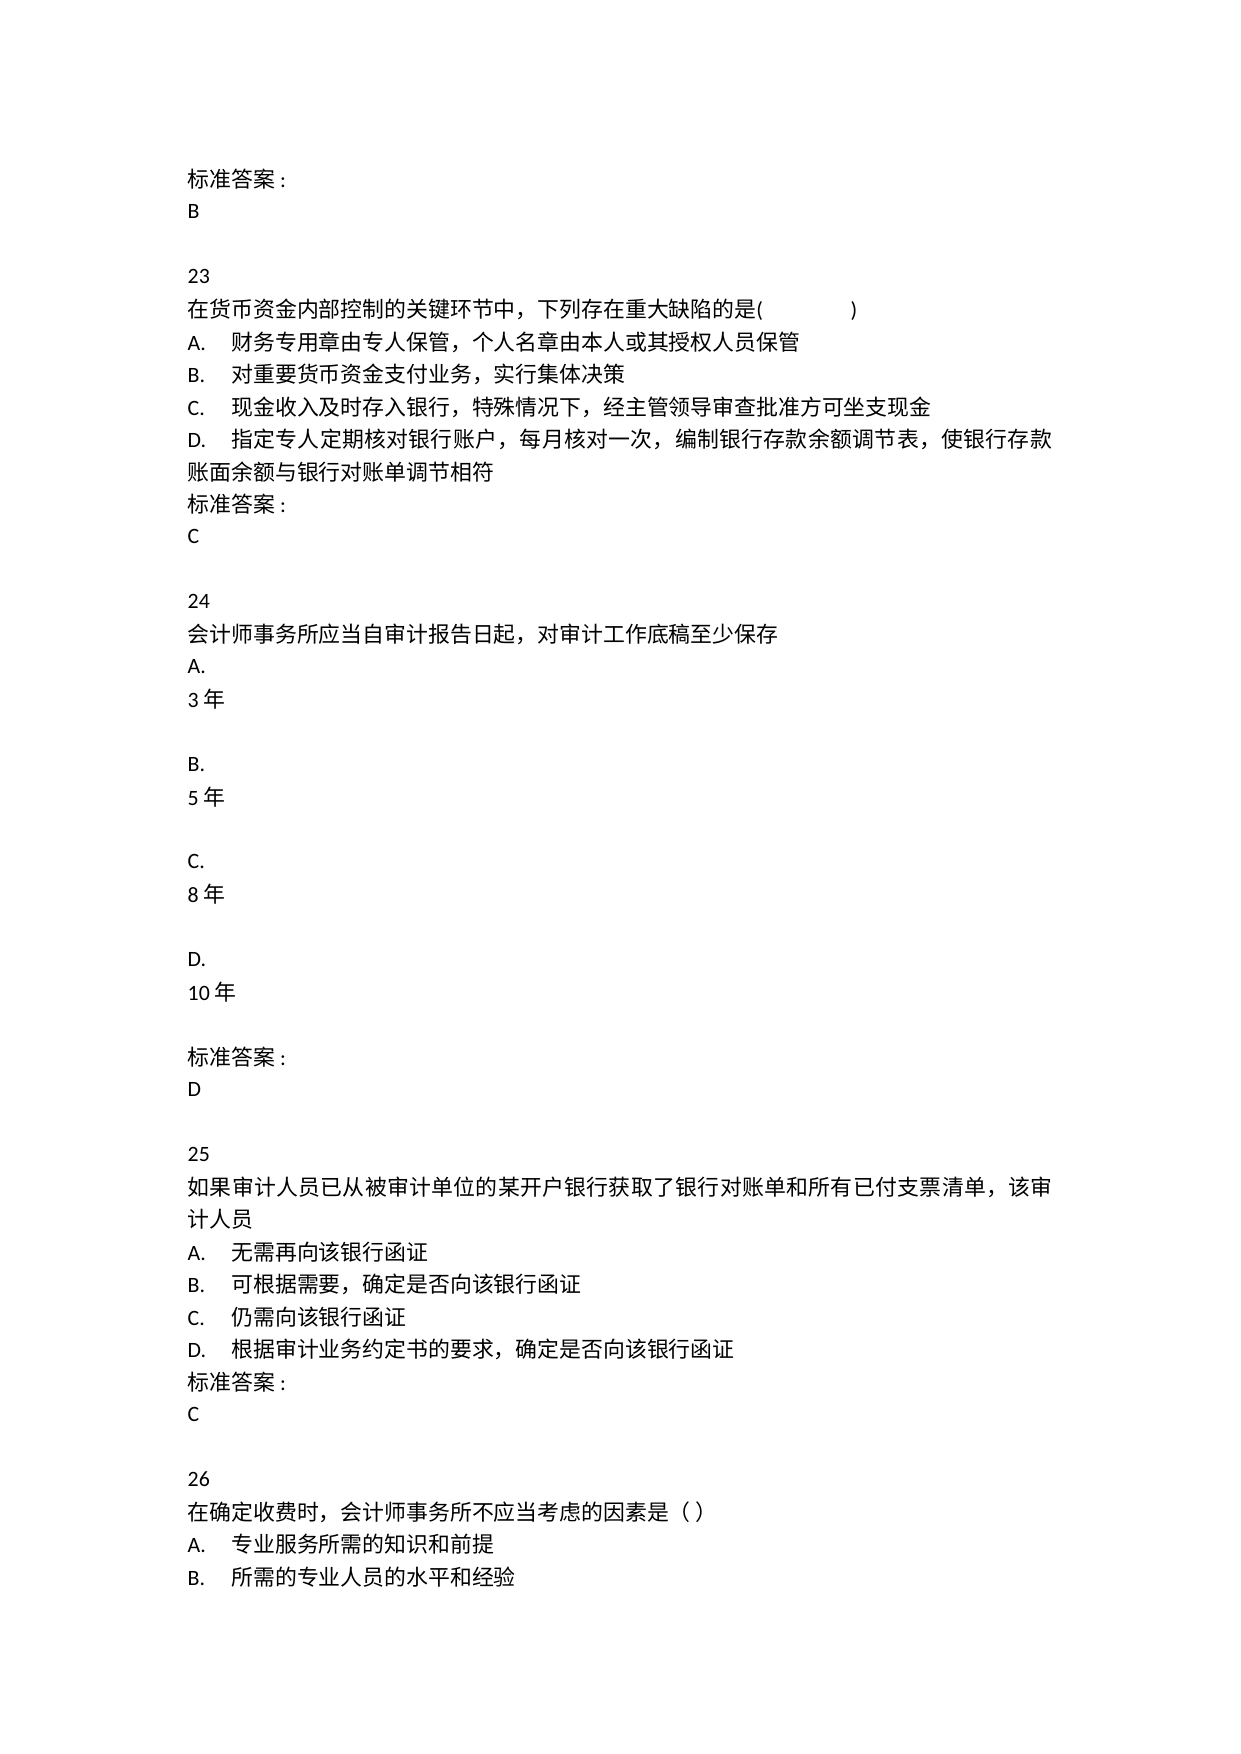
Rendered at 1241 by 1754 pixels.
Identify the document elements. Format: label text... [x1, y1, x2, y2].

text D. [187, 942, 1053, 974]
text 在货币资金内部控制的关键环节中，下列存在重大缺陷的是( ) [187, 292, 1053, 324]
text 标准答案 : [187, 487, 1053, 519]
text 标准答案 : [187, 1364, 1053, 1397]
text C. [187, 844, 1053, 877]
text B. 所需的专业人员的水平和经验 [187, 1559, 1053, 1592]
text 会计师事务所应当自审计报告日起，对审计工作底稿至少保存 [187, 617, 1053, 649]
text B [187, 194, 1053, 227]
text 23 [187, 259, 1053, 292]
text 5年 [187, 779, 1053, 812]
text 24 [187, 584, 1053, 617]
text B. [187, 747, 1053, 779]
text 如果审计人员已从被审计单位的某开户银行获取了银行对账单和所有已付支票清单，该审计人员 [187, 1169, 1053, 1234]
text A. 财务专用章由专人保管，个人名章由本人或其授权人员保管 [187, 324, 1053, 357]
text B. 对重要货币资金支付业务，实行集体决策 [187, 357, 1053, 389]
text 标准答案 : [187, 1039, 1053, 1072]
text A. [187, 649, 1053, 682]
text D. 根据审计业务约定书的要求，确定是否向该银行函证 [187, 1332, 1053, 1364]
text B. 可根据需要，确定是否向该银行函证 [187, 1267, 1053, 1299]
text 标准答案 : [187, 162, 1053, 194]
text A. 专业服务所需的知识和前提 [187, 1527, 1053, 1559]
text D. 指定专人定期核对银行账户，每月核对一次，编制银行存款余额调节表，使银行存款账面余额与银行对账单调节相符 [187, 422, 1053, 487]
text 25 [187, 1137, 1053, 1169]
text C. 现金收入及时存入银行，特殊情况下，经主管领导审查批准方可坐支现金 [187, 389, 1053, 422]
text A. 无需再向该银行函证 [187, 1234, 1053, 1267]
text C [187, 1397, 1053, 1429]
text C [187, 519, 1053, 552]
text 在确定收费时，会计师事务所不应当考虑的因素是（ ） [187, 1494, 1053, 1527]
text D [187, 1072, 1053, 1104]
text 26 [187, 1462, 1053, 1494]
text 8年 [187, 877, 1053, 909]
text 10年 [187, 974, 1053, 1007]
text C. 仍需向该银行函证 [187, 1299, 1053, 1332]
text 3年 [187, 682, 1053, 714]
